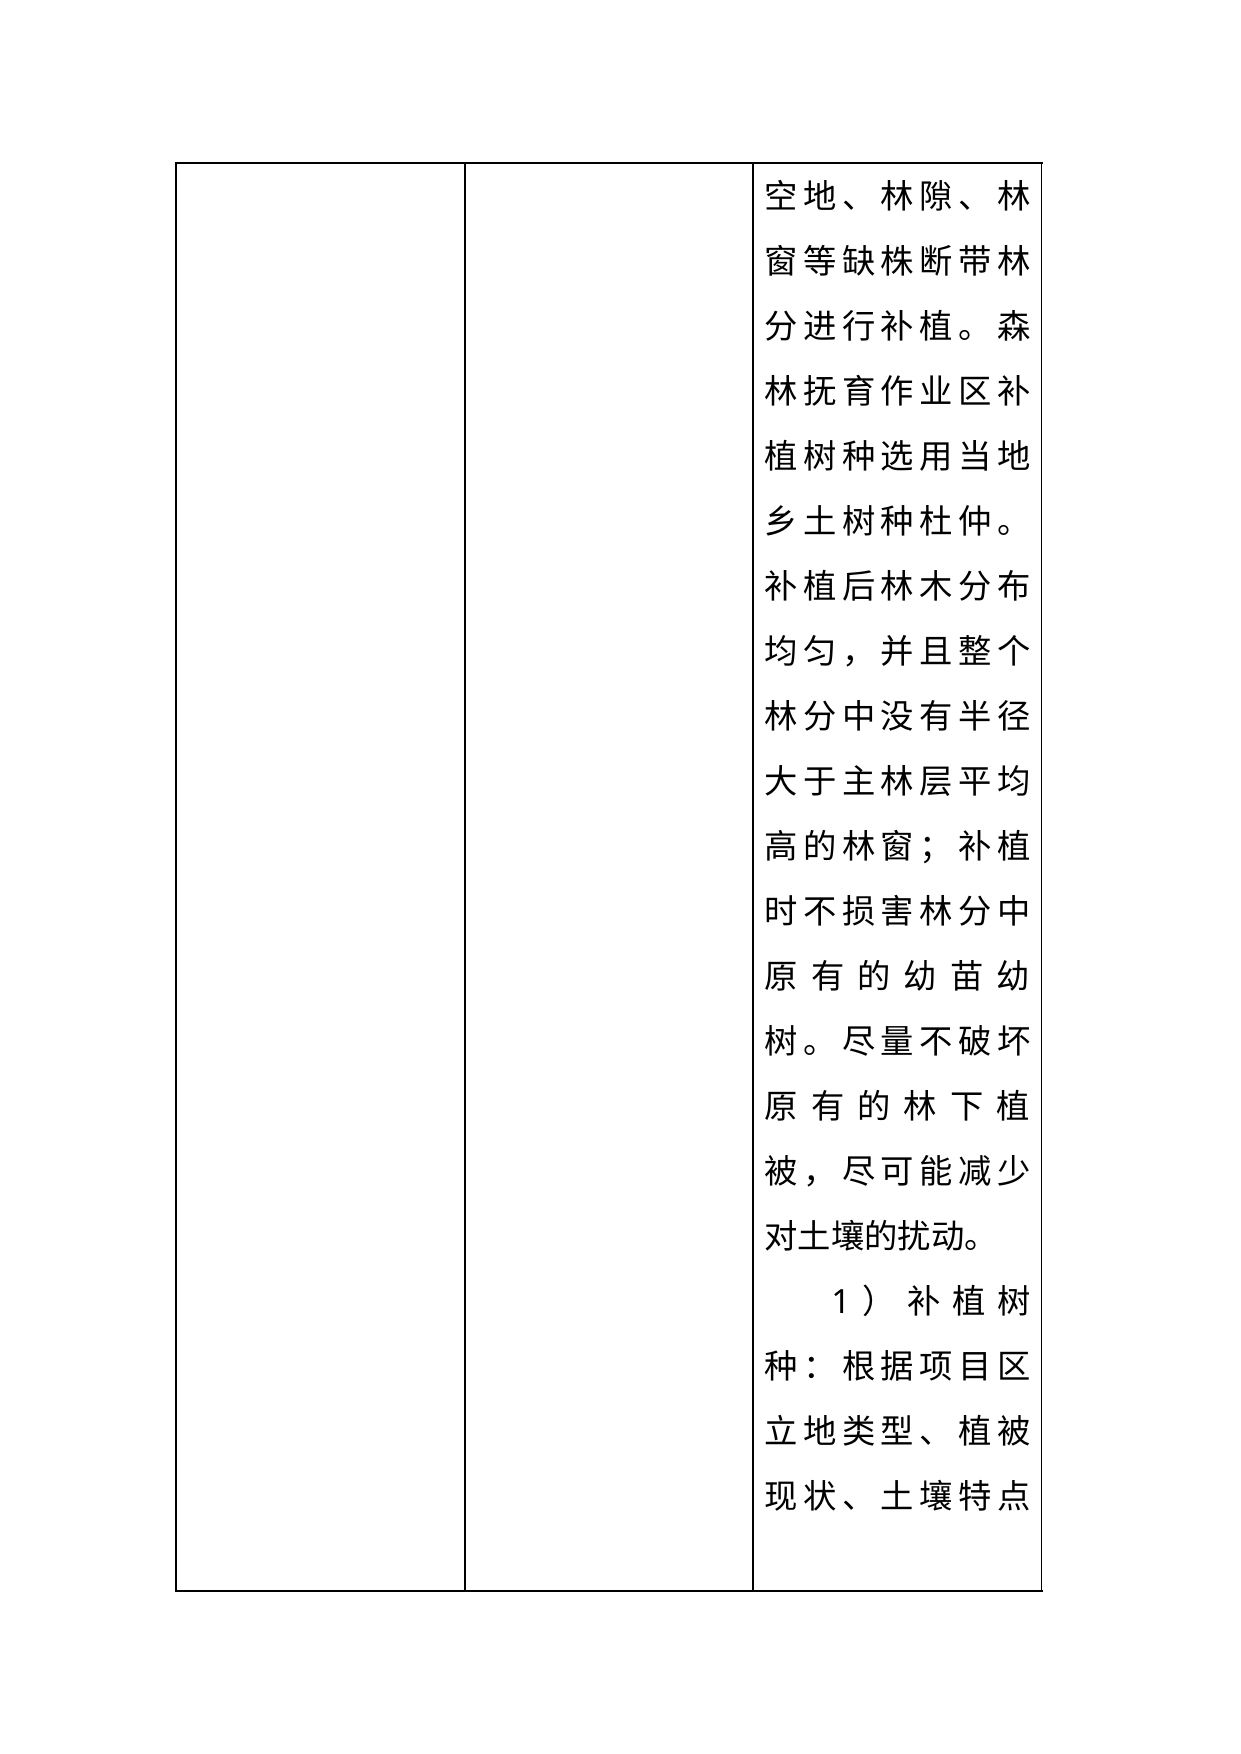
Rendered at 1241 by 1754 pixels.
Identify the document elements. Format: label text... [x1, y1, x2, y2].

table_cell [466, 164, 752, 1590]
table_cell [754, 164, 1041, 1590]
table_cell 1 [177, 164, 464, 1590]
